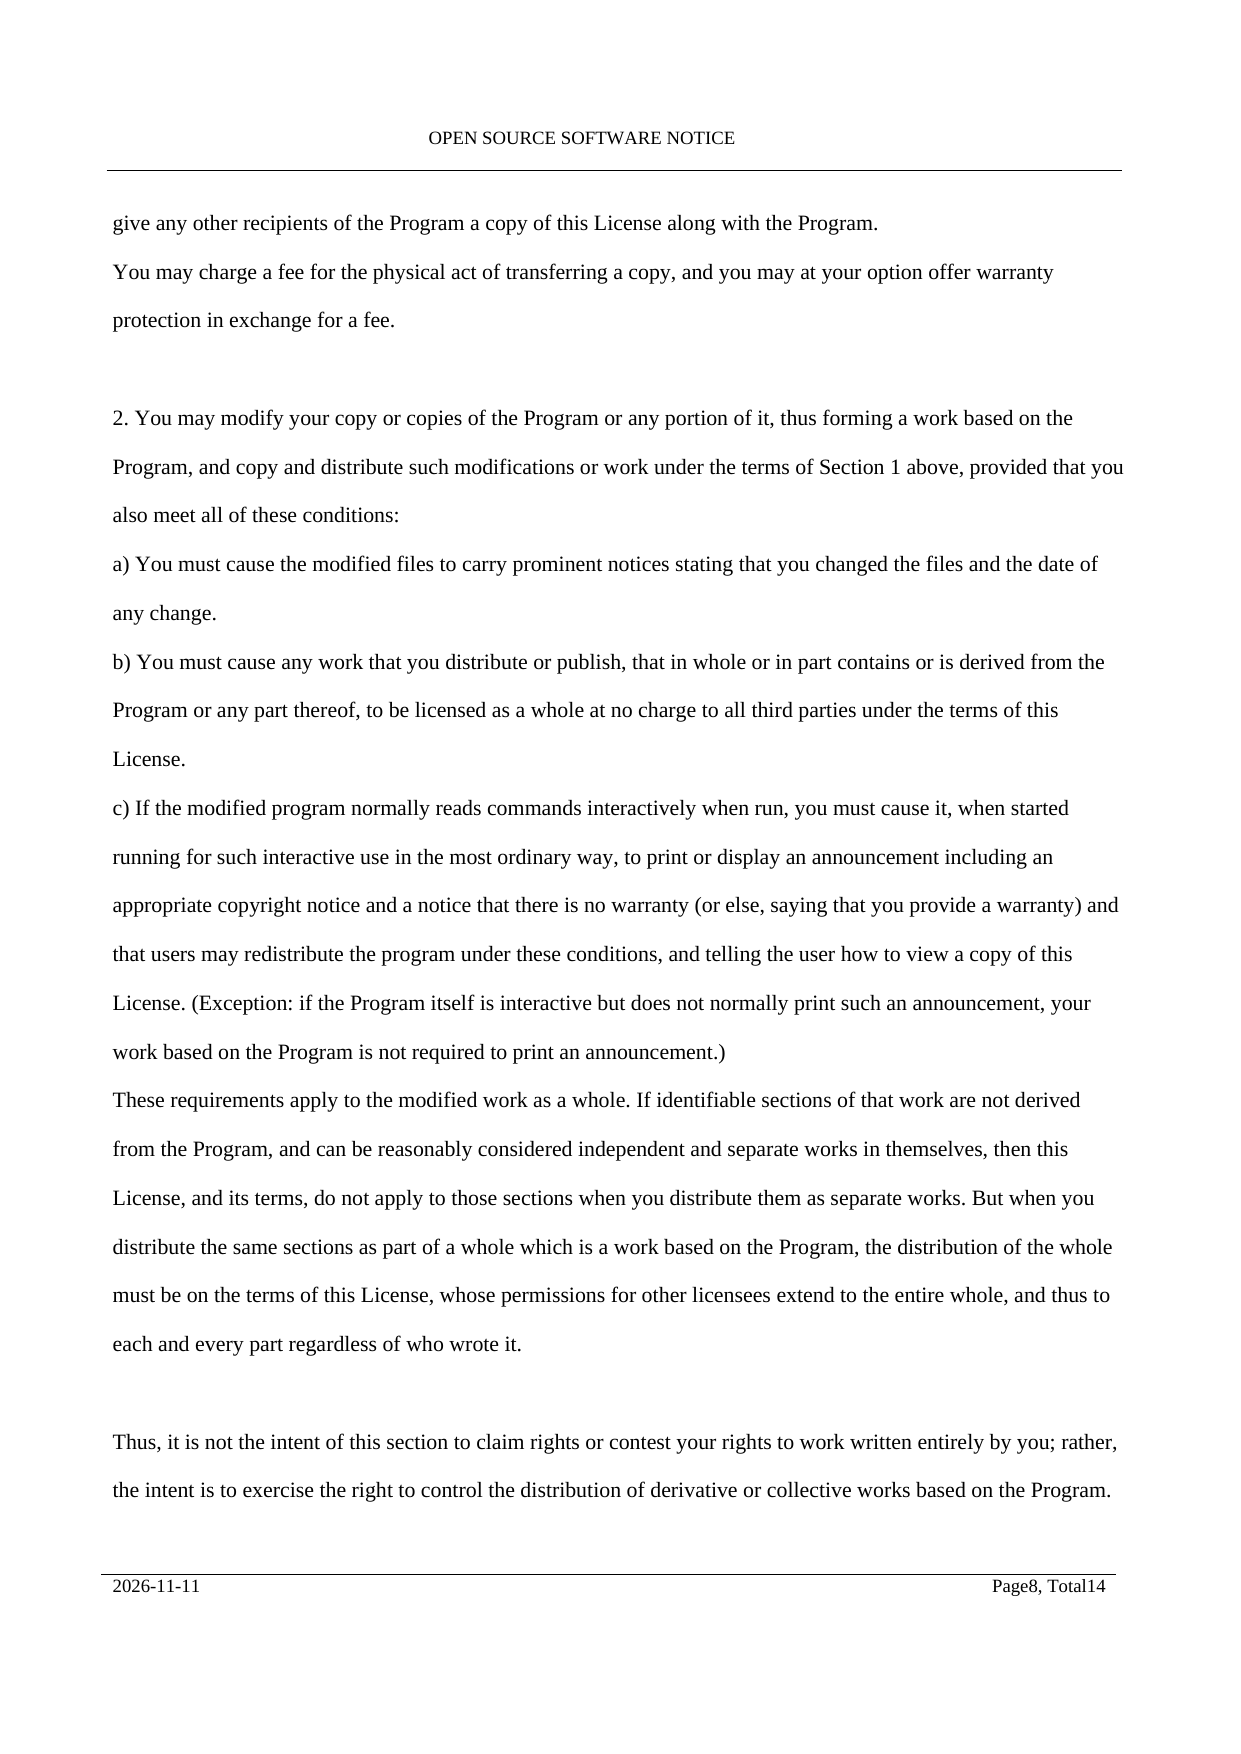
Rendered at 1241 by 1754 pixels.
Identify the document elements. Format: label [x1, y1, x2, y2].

text [112, 206, 1128, 1506]
